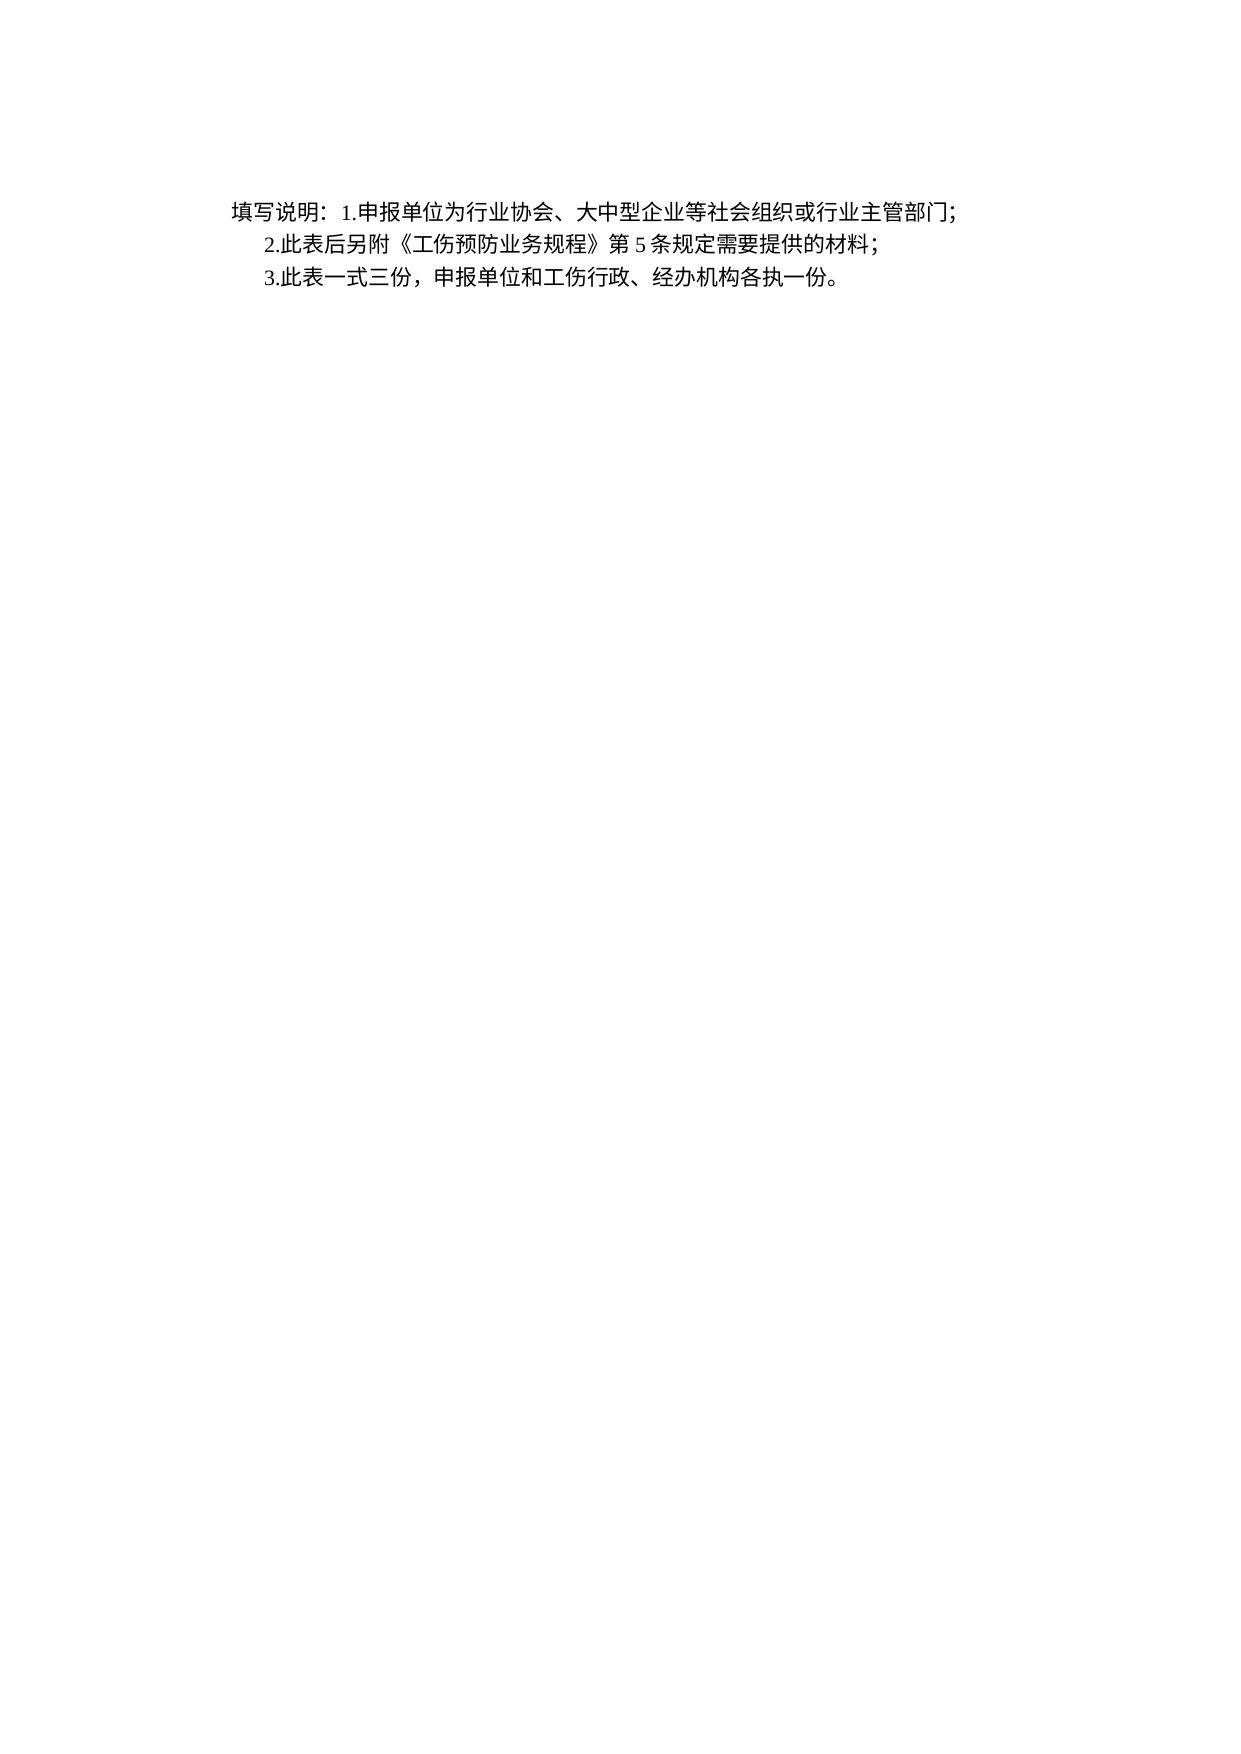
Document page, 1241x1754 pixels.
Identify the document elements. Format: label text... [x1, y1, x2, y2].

text 2.此表后另附《工伤预防业务规程》第5条规定需要提供的材料； [187, 227, 1053, 259]
text 3.此表一式三份，申报单位和工伤行政、经办机构各执一份。 [187, 259, 1053, 292]
text 填写说明：1.申报单位为行业协会、大中型企业等社会组织或行业主管部门； [187, 194, 1053, 227]
